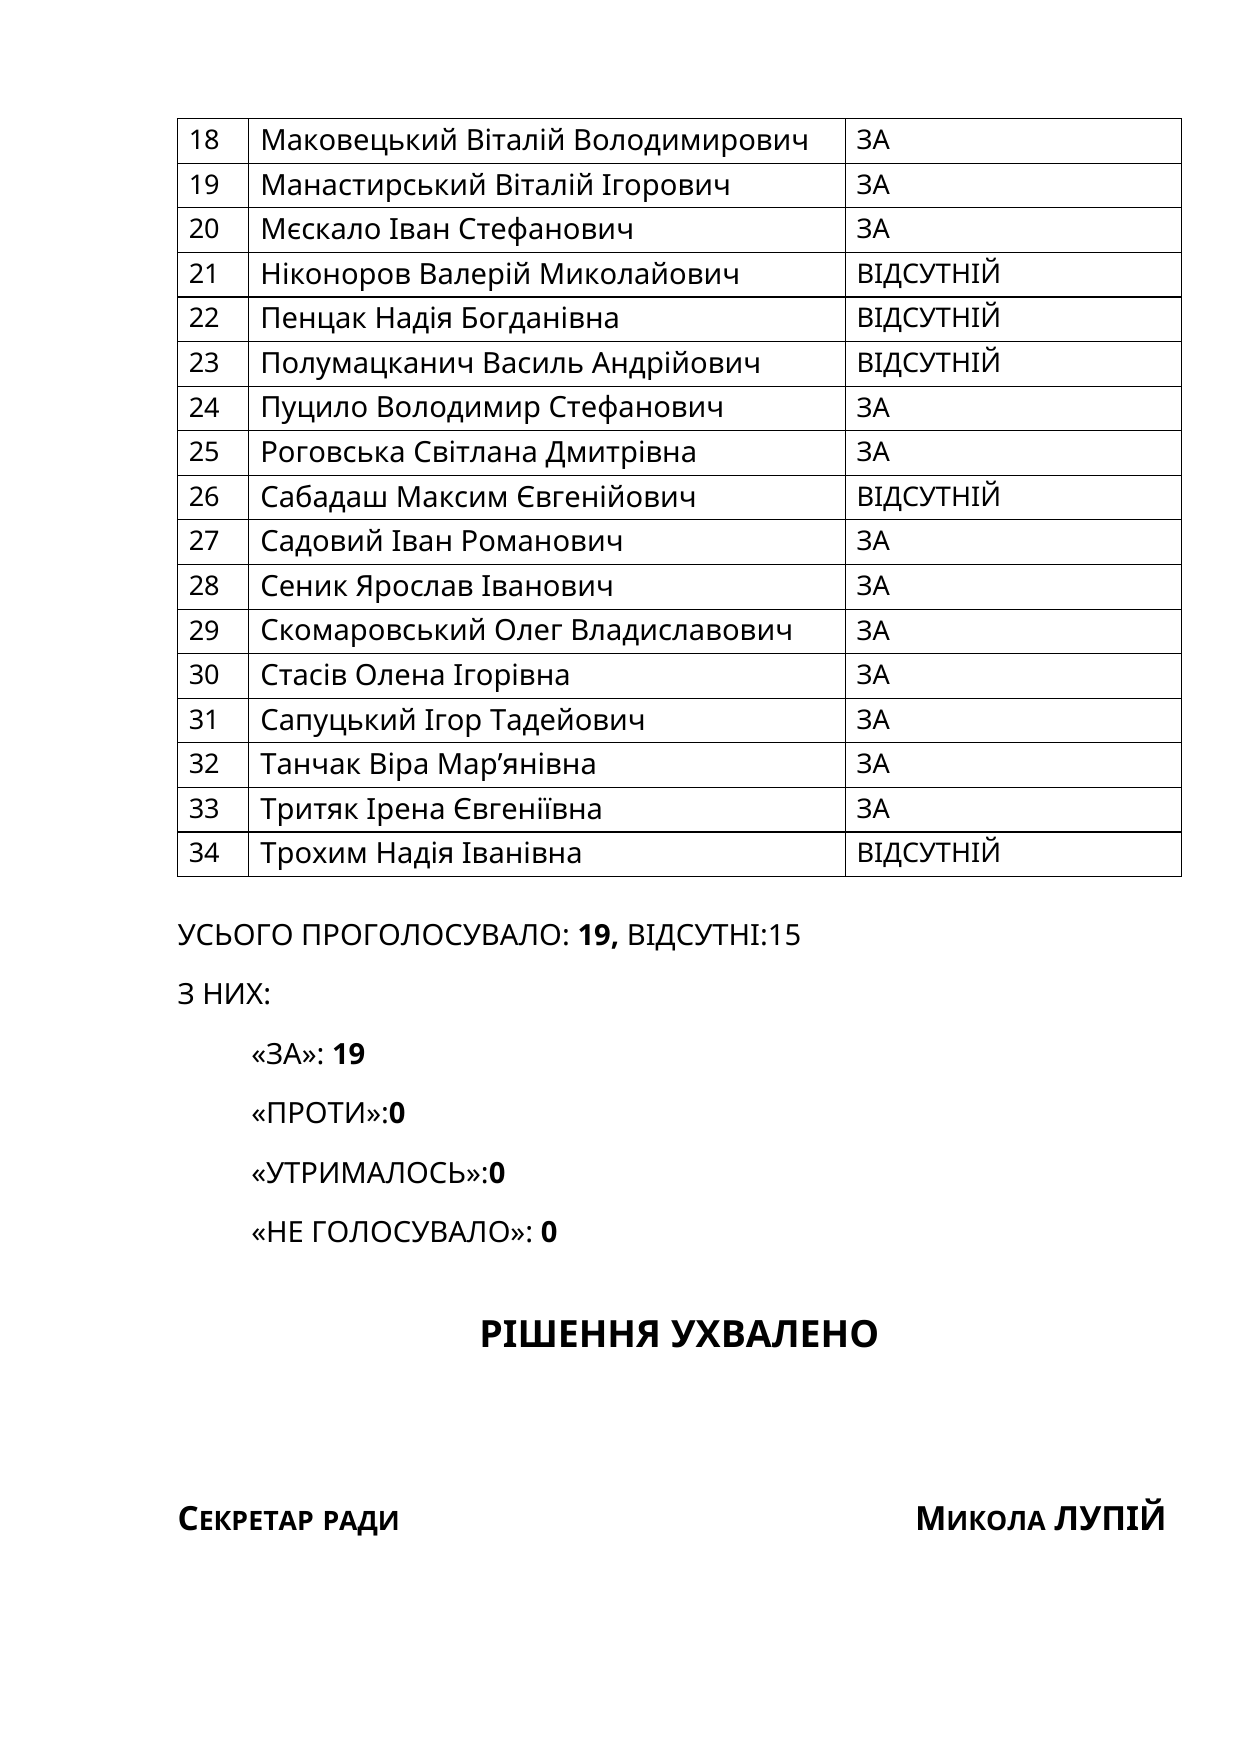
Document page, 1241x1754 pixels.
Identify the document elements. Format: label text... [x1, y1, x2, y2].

table_cell Сапуцький Ігор Тадейович [249, 699, 845, 742]
text «УТРИМАЛОСЬ»:0 [177, 1152, 1181, 1192]
table_cell ЗА [846, 565, 1181, 608]
text «ЗА»: 19 [177, 1033, 1181, 1073]
table_cell 19 [178, 164, 248, 207]
table_cell 31 [178, 699, 248, 742]
text «ПРОТИ»:0 [177, 1092, 1181, 1132]
table_cell 28 [178, 565, 248, 608]
table_cell ВІДСУТНІЙ [846, 342, 1181, 386]
table_cell Пуцило Володимир Стефанович [249, 387, 845, 430]
table_cell ЗА [846, 699, 1181, 742]
table_cell Полумацканич Василь Андрійович [249, 342, 845, 386]
table_cell Манастирський Віталій Ігорович [249, 164, 845, 207]
table_cell ЗА [846, 431, 1181, 475]
table_cell Маковецький Віталій Володимирович [249, 119, 845, 163]
table_cell 27 [178, 520, 248, 564]
table_cell ЗА [846, 208, 1181, 252]
table_cell ЗА [846, 788, 1181, 831]
table_cell 18 [178, 119, 248, 163]
table_cell Танчак Віра Мар’янівна [249, 743, 845, 787]
text РІШЕННЯ УХВАЛЕНО [177, 1308, 1181, 1359]
table_cell ЗА [846, 164, 1181, 207]
table_cell 22 [178, 298, 248, 341]
table_cell ЗА [846, 119, 1181, 163]
table_cell Сеник Ярослав Іванович [249, 565, 845, 608]
text Усього проголосувало: 19, ВІДСУТНІ:15 [177, 914, 1181, 954]
table_cell Роговська Світлана Дмитрівна [249, 431, 845, 475]
table_cell 21 [178, 253, 248, 296]
table_cell Стасів Олена Ігорівна [249, 654, 845, 698]
table_cell 30 [178, 654, 248, 698]
table_cell Мєскало Іван Стефанович [249, 208, 845, 252]
table_cell 33 [178, 788, 248, 831]
table_cell Сабадаш Максим Євгенійович [249, 476, 845, 519]
table_cell Тритяк Ірена Євгеніївна [249, 788, 845, 831]
table_cell Трохим Надія Іванівна [249, 833, 845, 876]
table_cell ЗА [846, 654, 1181, 698]
table_cell 29 [178, 610, 248, 653]
text З НИХ: [177, 973, 1181, 1013]
text «НЕ ГОЛОСУВАЛО»: 0 [177, 1211, 1181, 1251]
table_cell ЗА [846, 520, 1181, 564]
table_cell 20 [178, 208, 248, 252]
table_cell ЗА [846, 743, 1181, 787]
table_cell Садовий Іван Романович [249, 520, 845, 564]
table_cell ВІДСУТНІЙ [846, 476, 1181, 519]
table_cell 24 [178, 387, 248, 430]
table_cell ВІДСУТНІЙ [846, 298, 1181, 341]
text Секретар ради Микола ЛУПІЙ [177, 1495, 1181, 1540]
table_cell Ніконоров Валерій Миколайович [249, 253, 845, 296]
table_cell 23 [178, 342, 248, 386]
table_cell 26 [178, 476, 248, 519]
table_cell ВІДСУТНІЙ [846, 833, 1181, 876]
table_cell 32 [178, 743, 248, 787]
table_cell Скомаровський Олег Владиславович [249, 610, 845, 653]
table_cell ЗА [846, 610, 1181, 653]
table_cell ЗА [846, 387, 1181, 430]
table_cell Пенцак Надія Богданівна [249, 298, 845, 341]
table_cell ВІДСУТНІЙ [846, 253, 1181, 296]
table_cell 25 [178, 431, 248, 475]
table_cell 34 [178, 833, 248, 876]
